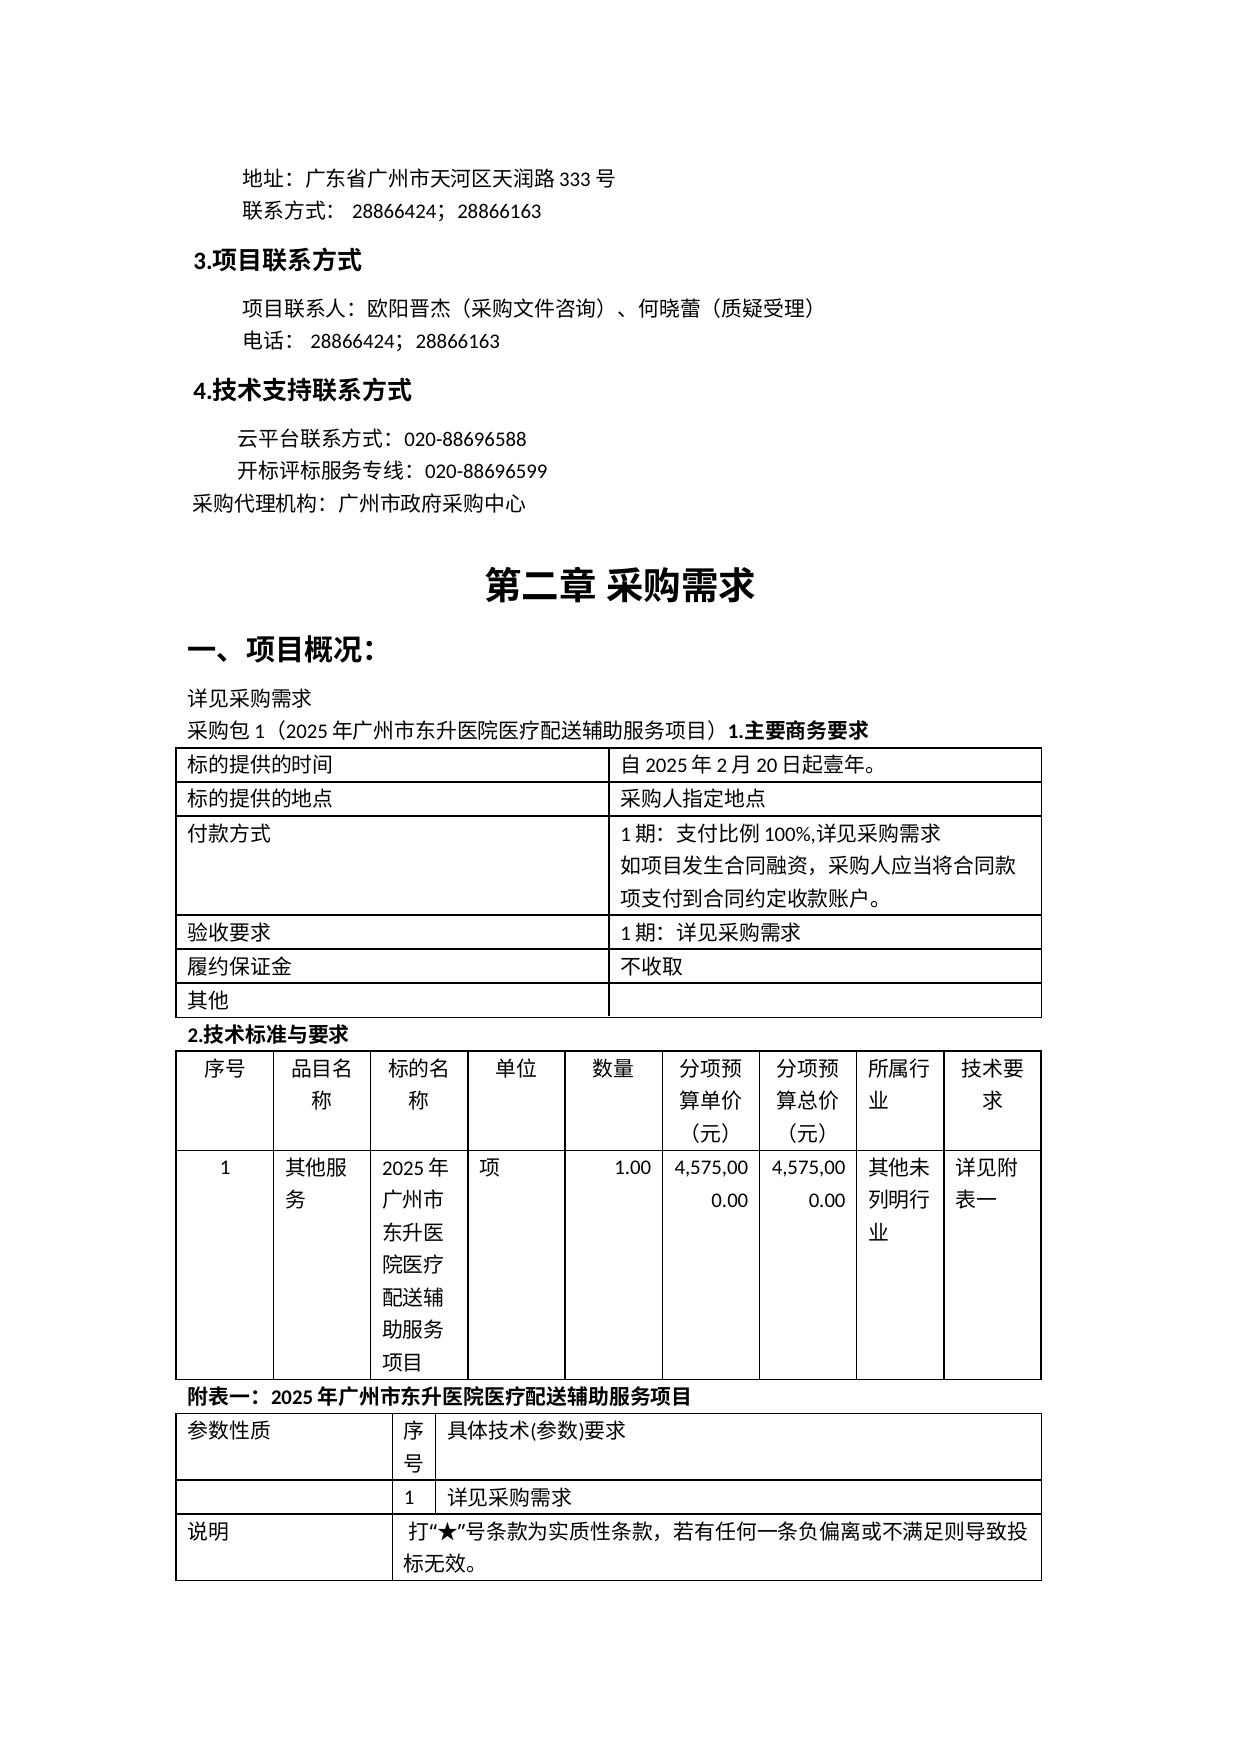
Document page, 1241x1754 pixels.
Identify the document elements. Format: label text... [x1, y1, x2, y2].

text 附表一：2025年广州市东升医院医疗配送辅助服务项目 [187, 1380, 1053, 1413]
table_cell 4,575,000.00 [663, 1151, 759, 1378]
table_header 分项预算总价（元） [760, 1052, 856, 1149]
table_header 品目名称 [274, 1052, 370, 1149]
table_header 数量 [566, 1052, 662, 1149]
table_header 标的名称 [371, 1052, 467, 1149]
text 地址：广东省广州市天河区天润路333号 [187, 162, 1053, 194]
table_cell 其他服务 [274, 1151, 370, 1378]
text 开标评标服务专线：020-88696599 [187, 454, 1053, 487]
table_cell 1期：详见采购需求 [610, 916, 1041, 948]
table_cell 其他未列明行业 [857, 1151, 943, 1378]
table_cell 1 [393, 1481, 435, 1513]
table_header 标的提供的时间 [177, 749, 608, 781]
table_header 技术要求 [945, 1052, 1040, 1149]
table_cell 不收取 [610, 950, 1041, 982]
text 3.项目联系方式 [187, 227, 1053, 292]
table_cell 其他 [177, 984, 608, 1016]
table_header 参数性质 [177, 1414, 392, 1479]
table_cell 标的提供的地点 [177, 783, 608, 815]
text 项目联系人：欧阳晋杰（采购文件咨询）、何晓蕾（质疑受理） [187, 292, 1053, 324]
table_cell 1 [177, 1151, 273, 1378]
text 2.技术标准与要求 [187, 1018, 1053, 1050]
table_cell 付款方式 [177, 817, 608, 914]
text 联系方式： 28866424；28866163 [187, 194, 1053, 227]
table_header 具体技术(参数)要求 [436, 1414, 1041, 1479]
table_cell 采购人指定地点 [610, 783, 1041, 815]
table_cell 说明 [177, 1515, 392, 1580]
text 一、项目概况： [187, 617, 1053, 682]
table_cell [393, 1515, 1041, 1580]
table_header 自2025年2月20日起壹年。 [610, 749, 1041, 781]
table_header 序号 [393, 1414, 435, 1479]
table_cell 4,575,000.00 [760, 1151, 856, 1378]
table_cell 履约保证金 [177, 950, 608, 982]
table_header 分项预算单价（元） [663, 1052, 759, 1149]
table_cell 项 [469, 1151, 564, 1378]
table_header 单位 [469, 1052, 564, 1149]
table_cell 详见采购需求 [436, 1481, 1041, 1513]
table_cell 详见附表一 [945, 1151, 1040, 1378]
table_cell 2025年广州市东升医院医疗配送辅助服务项目 [371, 1151, 467, 1378]
text 4.技术支持联系方式 [187, 357, 1053, 422]
text 详见采购需求 [187, 682, 1053, 714]
text 第二章 采购需求 [187, 552, 1053, 617]
table_cell [610, 984, 1041, 1016]
table_cell 1.00 [566, 1151, 662, 1378]
table_header 所属行业 [857, 1052, 943, 1149]
text 电话： 28866424；28866163 [187, 324, 1053, 357]
table_cell 验收要求 [177, 916, 608, 948]
text 采购代理机构：广州市政府采购中心 [187, 487, 1053, 519]
text 采购包1（2025年广州市东升医院医疗配送辅助服务项目）1.主要商务要求 [187, 714, 1053, 747]
table_header 序号 [177, 1052, 273, 1149]
table_cell [177, 1481, 392, 1513]
text 云平台联系方式：020-88696588 [187, 422, 1053, 454]
table_cell 1期：支付比例100%,详见采购需求 如项目发生合同融资，采购人应当将合同款项支付到合同约定收款账户。 [610, 817, 1041, 914]
